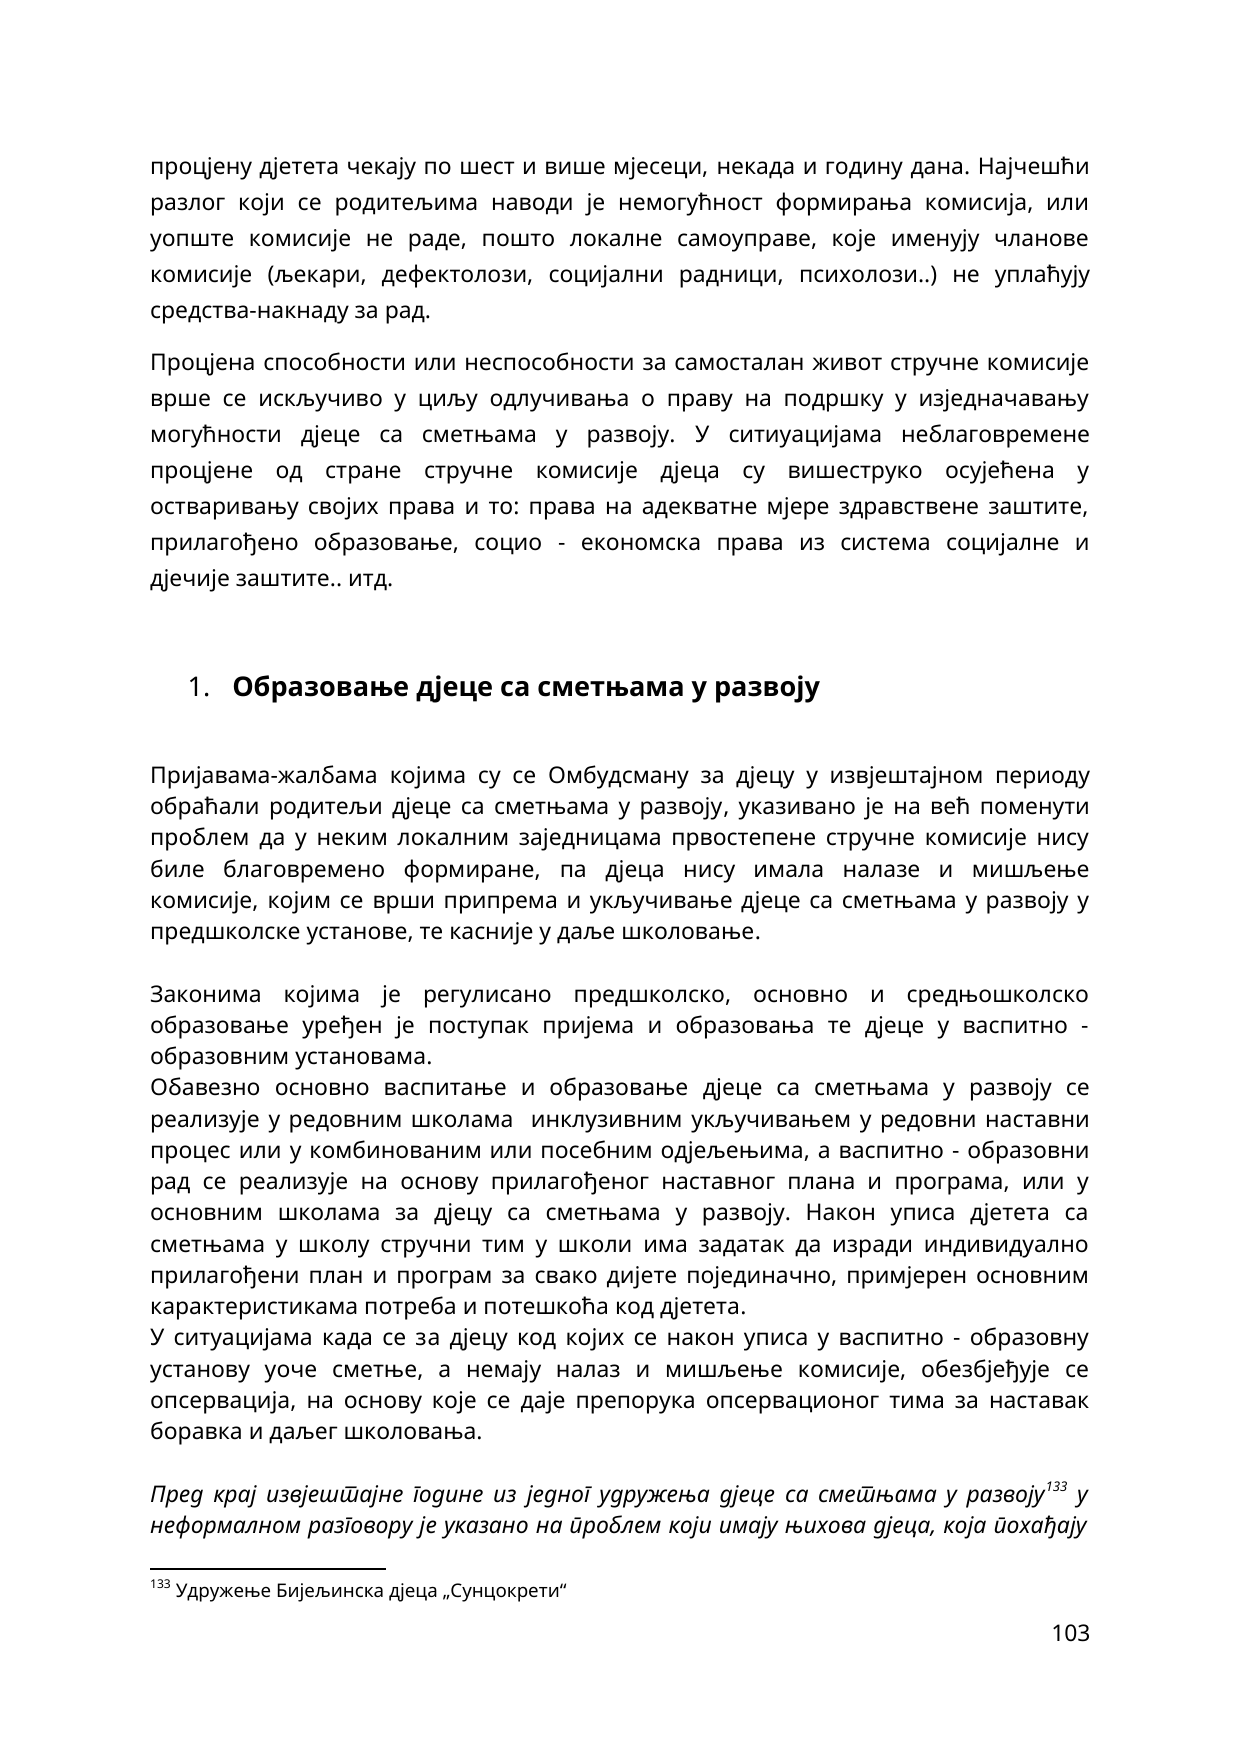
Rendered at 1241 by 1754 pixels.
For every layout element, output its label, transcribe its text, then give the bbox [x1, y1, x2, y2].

text У ситуацијама када се за дјецу код којих се након уписа у васпитно - образовну установу уоче сметње, а немају налаз и мишљење комисије, обезбјеђује се опсервација, на основу које се даје препорука опсервационог тима за наставак боравка и даљег школовања. [150, 1321, 1090, 1446]
text Законима којима је регулисано предшколско, основно и средњошколско образовање уређен је поступак пријема и образовања те дјеце у васпитно - образовним установама. [150, 978, 1090, 1071]
subtitle Образовање дјеце са сметњама у развоју [187, 667, 1090, 704]
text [150, 150, 1090, 325]
text Пријавама-жалбама којима су се Омбудсману за дјецу у извјештајном периоду обраћали родитељи дјеце са сметњама у развоју, указивано је на већ поменути проблем да у неким локалним заједницама првостепене стручне комисије нису биле благовремено формиране, па дјеца нису имала налазе и мишљење комисије, којим се врши припрема и укључивање дјеце са сметњама у развоју у предшколске установе, те касније у даље школовање. [150, 759, 1090, 946]
text Обавезно основно васпитање и образовање дјеце са сметњама у развоју се реализује у редовним школама инклузивним укључивањем у редовни наставни процес или у комбинованим или посебним одјељењима, а васпитно - образовни рад се реализује на основу прилагођеног наставног плана и програма, или у основним школама за дјецу са сметњама у развоју. Након уписа дјетета са сметњама у школу стручни тим у школи има задатак да изради индивидуално прилагођени план и програм за свако дијете појединачно, примјерен основним карактеристикама потреба и потешкоћа код дјетета. [150, 1071, 1090, 1321]
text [150, 1478, 1090, 1540]
text Процјена способности или неспособности за самосталан живот стручне комисије врше се искључиво у циљу одлучивања о праву на подршку у изједначавању могућности дјеце са сметњама у развоју. У ситиуацијама неблаговремене процјене од стране стручне комисије дјеца су вишеструко осујећена у остваривању својих права и то: права на адекватне мјере здравствене заштите, прилагођено образовање, социо - економска права из система социјалне и дјечије заштите.. итд. [150, 346, 1090, 593]
